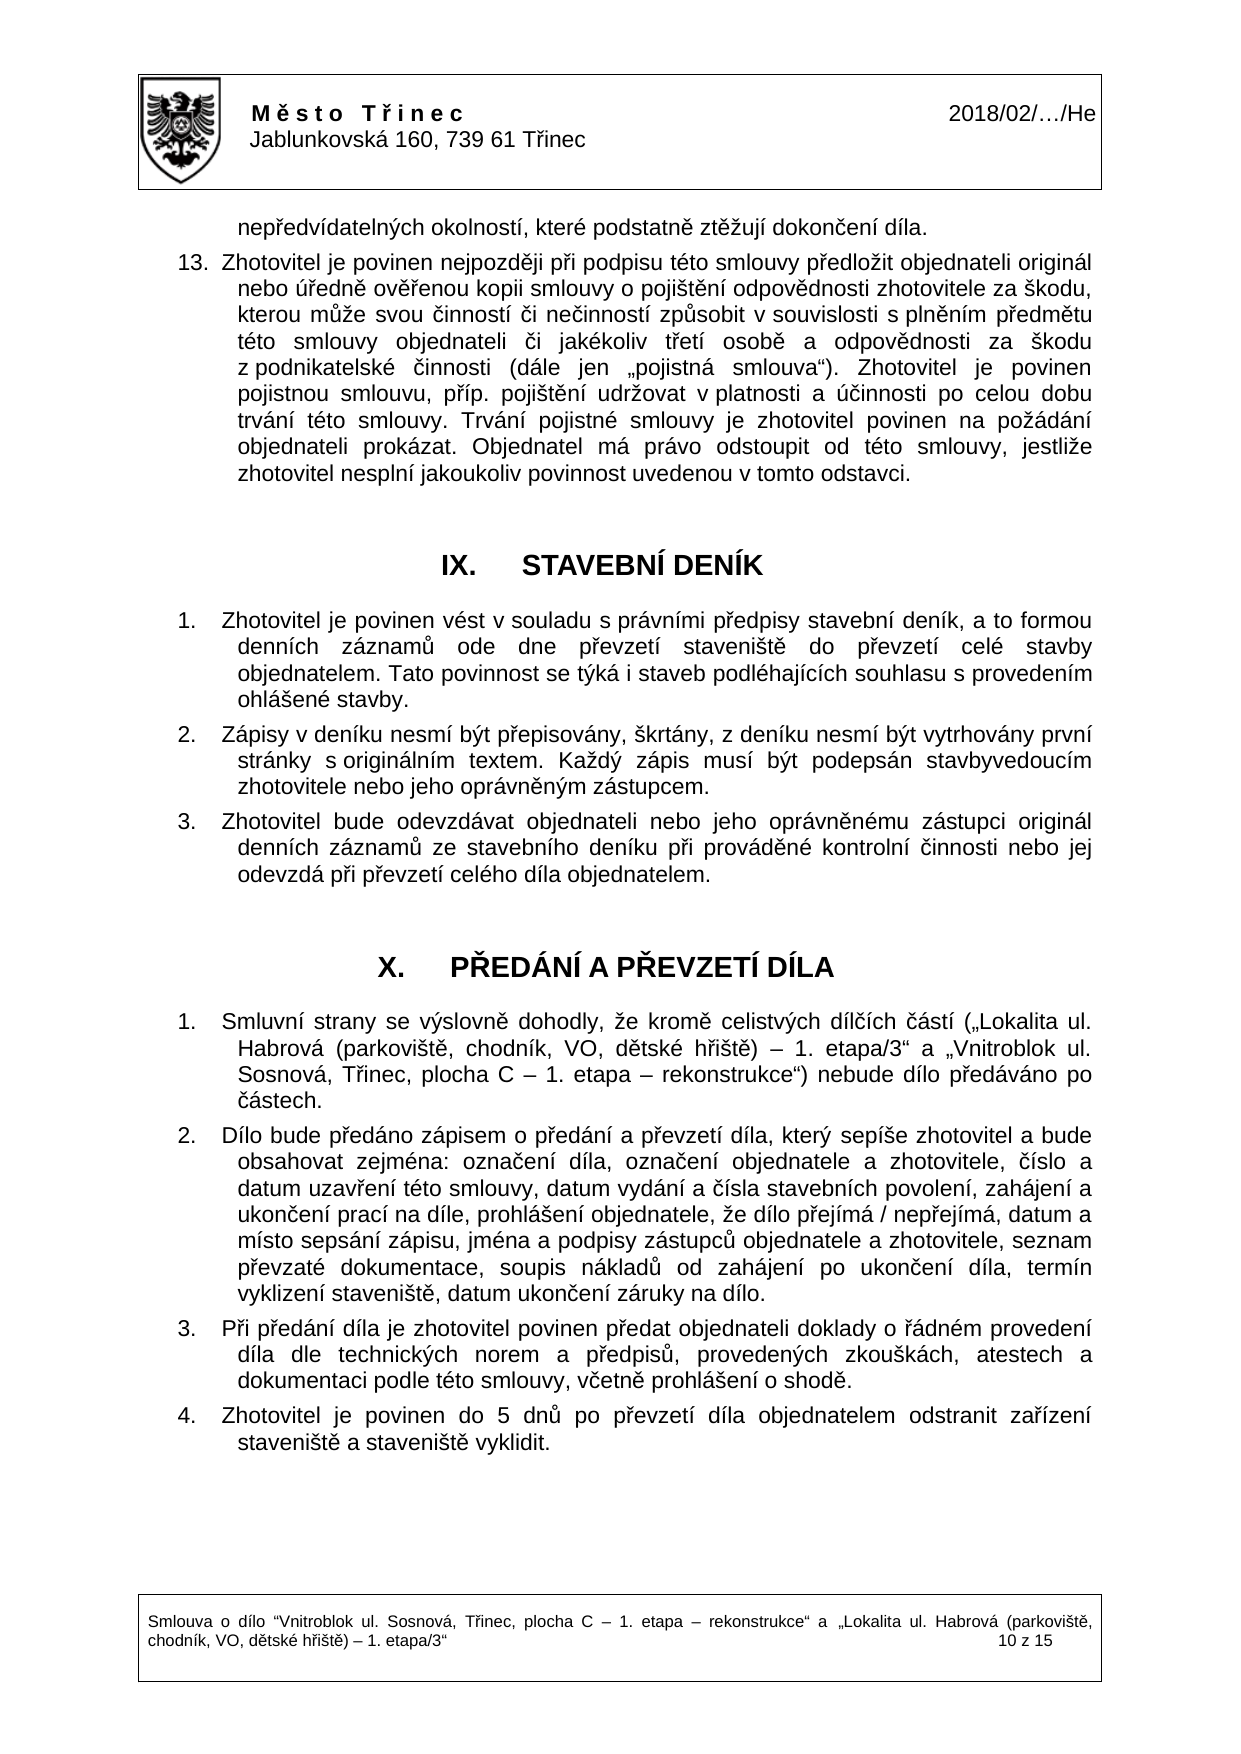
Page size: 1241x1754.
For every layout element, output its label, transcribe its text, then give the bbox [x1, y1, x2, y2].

subtitle 2. Dílo bude předáno zápisem o předání a převzetí díla, který sepíše zhotovitel a bude obsahovat zejména: označení díla, označení objednatele a zhotovitele, číslo a datum uzavření této smlouvy, datum vydání a čísla stavebních povolení, zahájení a ukončení prací na díle, prohlášení objednatele, že dílo přejímá / nepřejímá, datum a místo sepsání zápisu, jména a podpisy zástupců objednatele a zhotovitele, seznam převzaté dokumentace, soupis nákladů od zahájení po ukončení díla, termín vyklizení staveniště, datum ukončení záruky na dílo. [177, 1122, 1093, 1306]
subtitle 3. Při předání díla je zhotovitel povinen předat objednateli doklady o řádném provedení díla dle technických norem a předpisů, provedených zkouškách, atestech a dokumentaci podle této smlouvy, včetně prohlášení o shodě. [177, 1315, 1093, 1394]
subtitle 4. Zhotovitel je povinen do 5 dnů po převzetí díla objednatelem odstranit zařízení staveniště a staveniště vyklidit. [177, 1402, 1093, 1455]
subtitle 1. Zhotovitel je povinen vést v souladu s právními předpisy stavební deník, a to formou denních záznamů ode dne převzetí staveniště do převzetí celé stavby objednatelem. Tato povinnost se týká i staveb podléhajících souhlasu s provedením ohlášené stavby. [177, 607, 1093, 712]
subtitle 13. Zhotovitel je povinen nejpozději při podpisu této smlouvy předložit objednateli originál nebo úředně ověřenou kopii smlouvy o pojištění odpovědnosti zhotovitele za škodu, kterou může svou činností či nečinností způsobit v souvislosti s plněním předmětu této smlouvy objednateli či jakékoliv třetí osobě a odpovědnosti za škodu z podnikatelské činnosti (dále jen „pojistná smlouva“). Zhotovitel je povinen pojistnou smlouvu, příp. pojištění udržovat v platnosti a účinnosti po celou dobu trvání této smlouvy. Trvání pojistné smlouvy je zhotovitel povinen na požádání objednateli prokázat. Objednatel má právo odstoupit od této smlouvy, jestliže zhotovitel nesplní jakoukoliv povinnost uvedenou v tomto odstavci. [177, 249, 1093, 486]
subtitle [177, 214, 1093, 240]
subtitle STAVEBNÍ DENÍK [148, 548, 1093, 582]
subtitle PŘEDÁNÍ A PŘEVZETÍ DÍLA [148, 949, 1093, 983]
subtitle 1. Smluvní strany se výslovně dohodly, že kromě celistvých dílčích částí („Lokalita ul. Habrová (parkoviště, chodník, VO, dětské hřiště) – 1. etapa/3“ a „Vnitroblok ul. Sosnová, Třinec, plocha C – 1. etapa – rekonstrukce“) nebude dílo předáváno po částech. [177, 1008, 1093, 1113]
subtitle 3. Zhotovitel bude odevzdávat objednateli nebo jeho oprávněnému zástupci originál denních záznamů ze stavebního deníku při prováděné kontrolní činnosti nebo jej odevzdá při převzetí celého díla objednatelem. [177, 808, 1093, 887]
subtitle 2. Zápisy v deníku nesmí být přepisovány, škrtány, z deníku nesmí být vytrhovány první stránky s originálním textem. Každý zápis musí být podepsán stavbyvedoucím zhotovitele nebo jeho oprávněným zástupcem. [177, 721, 1093, 800]
